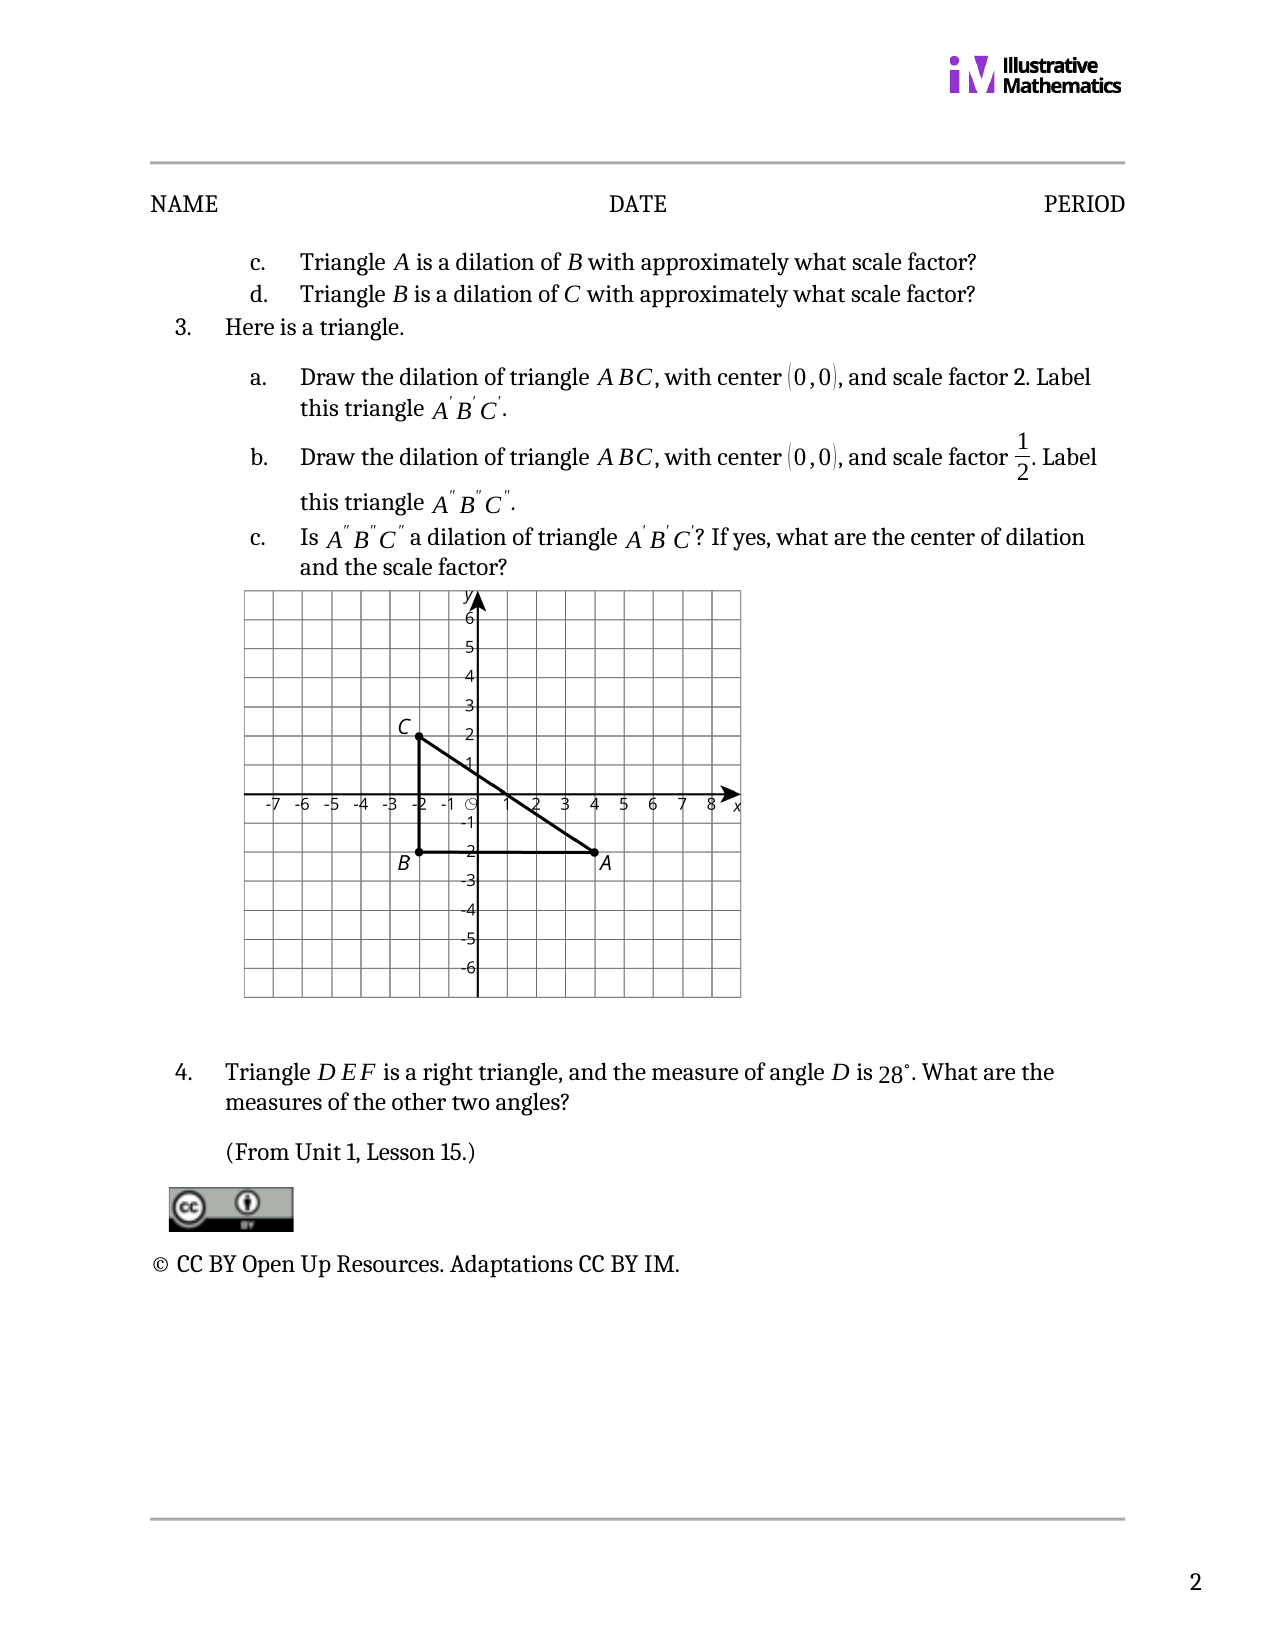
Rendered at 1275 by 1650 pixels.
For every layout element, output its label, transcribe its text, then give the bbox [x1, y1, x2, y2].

picture [243, 585, 742, 998]
list Draw the dilation of triangle , with center , and scale factor 2. Label this triangle . [250, 362, 1125, 424]
list Draw the dilation of triangle , with center , and scale factor . Label this triangle . [250, 428, 1125, 518]
list (From Unit 1, Lesson 15.) [175, 1138, 1125, 1167]
list Triangle is a right triangle, and the measure of angle is . What are the measures of the other two angles? [175, 1057, 1125, 1117]
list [250, 280, 1125, 309]
list Is a dilation of triangle ? If yes, what are the center of dilation and the scale factor? [250, 521, 1125, 581]
picture [168, 1187, 294, 1232]
text © CC BY Open Up Resources. Adaptations CC BY IM. [150, 1250, 1125, 1279]
picture [949, 55, 1121, 93]
list Here is a triangle. [175, 312, 1125, 341]
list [250, 247, 1125, 276]
